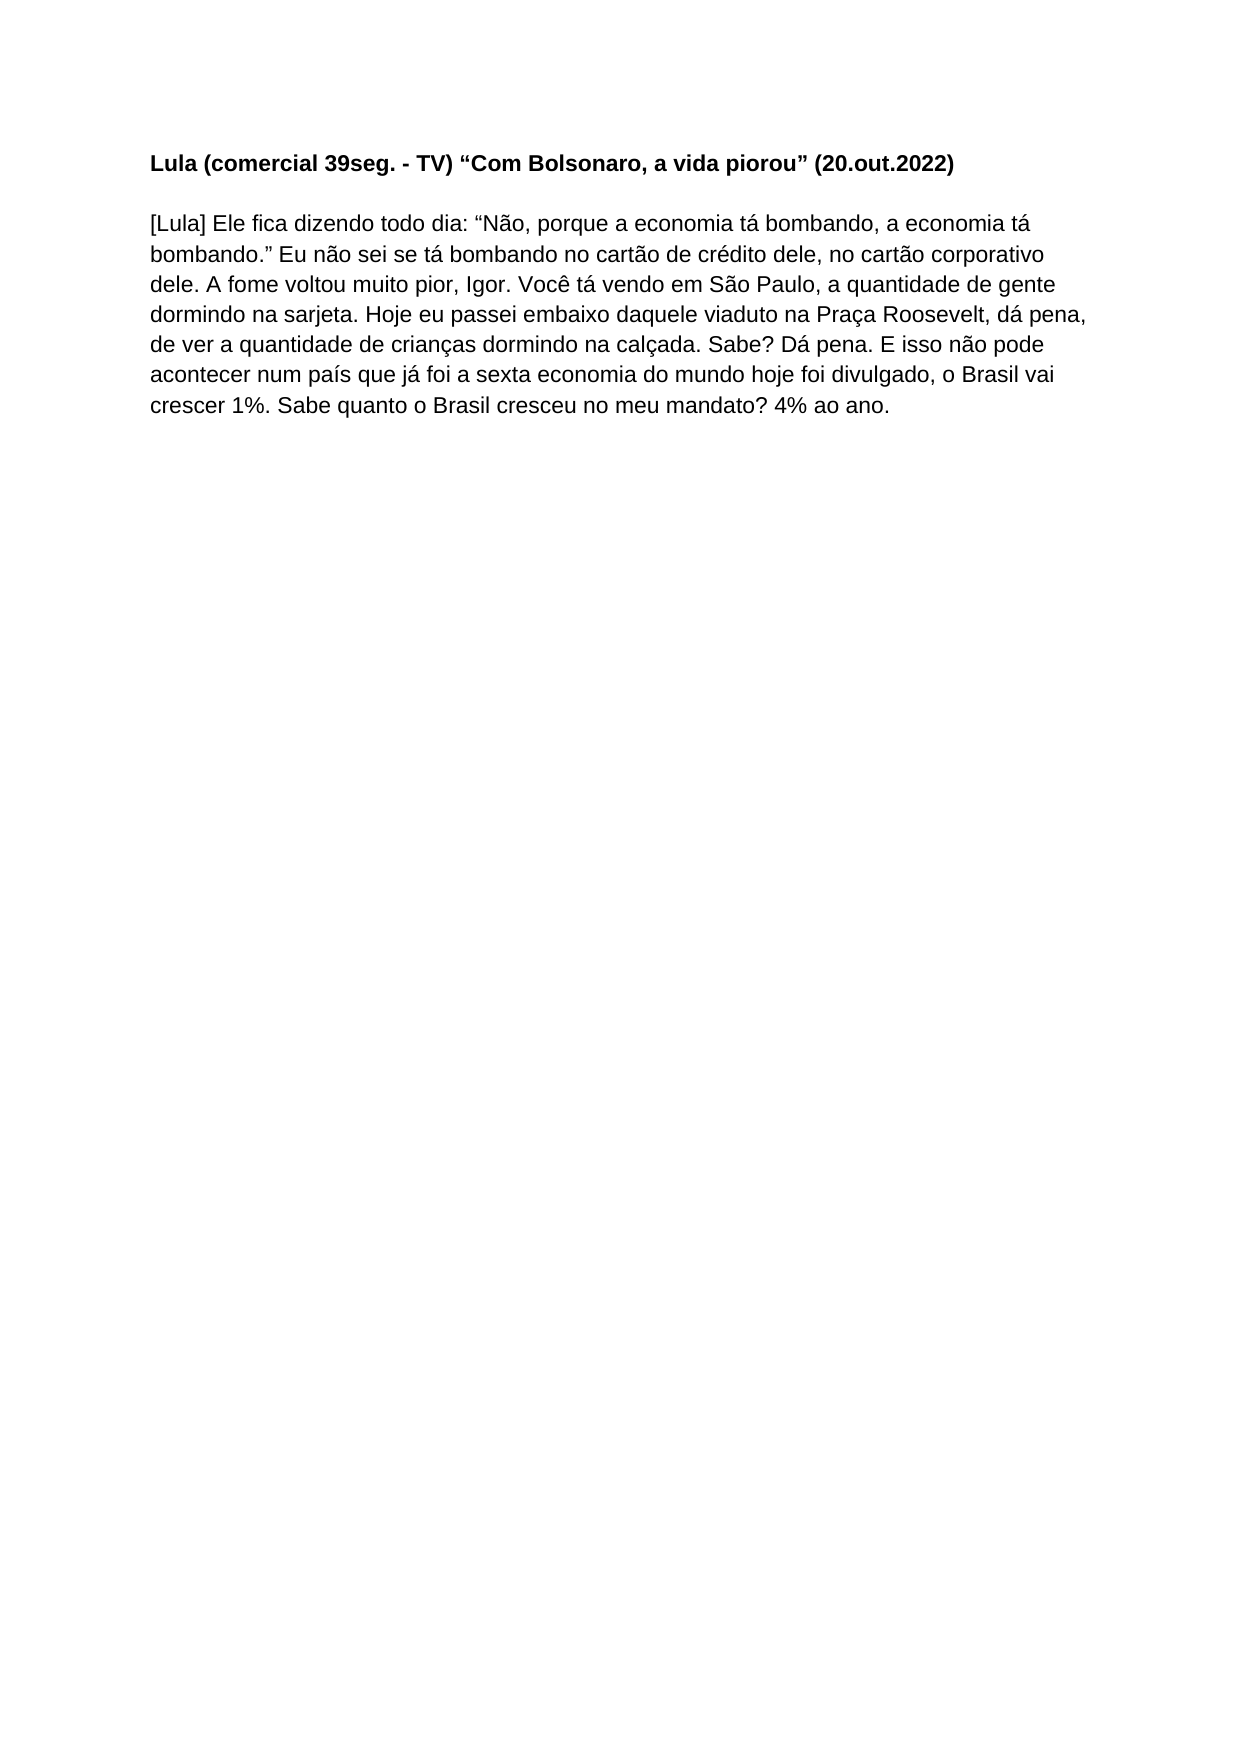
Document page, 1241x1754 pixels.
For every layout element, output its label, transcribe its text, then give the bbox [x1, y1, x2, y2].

text [Lula] Ele fica dizendo todo dia: “Não, porque a economia tá bombando, a economia tá bombando.” Eu não sei se tá bombando no cartão de crédito dele, no cartão corporativo dele. A fome voltou muito pior, Igor. Você tá vendo em São Paulo, a quantidade de gente dormindo na sarjeta. Hoje eu passei embaixo daquele viaduto na Praça Roosevelt, dá pena, de ver a quantidade de crianças dormindo na calçada. Sabe? Dá pena. E isso não pode acontecer num país que já foi a sexta economia do mundo hoje foi divulgado, o Brasil vai crescer 1%. Sabe quanto o Brasil cresceu no meu mandato? 4% ao ano. [150, 210, 1090, 418]
text Lula (comercial 39seg. - TV) “Com Bolsonaro, a vida piorou” (20.out.2022) [150, 150, 1090, 176]
